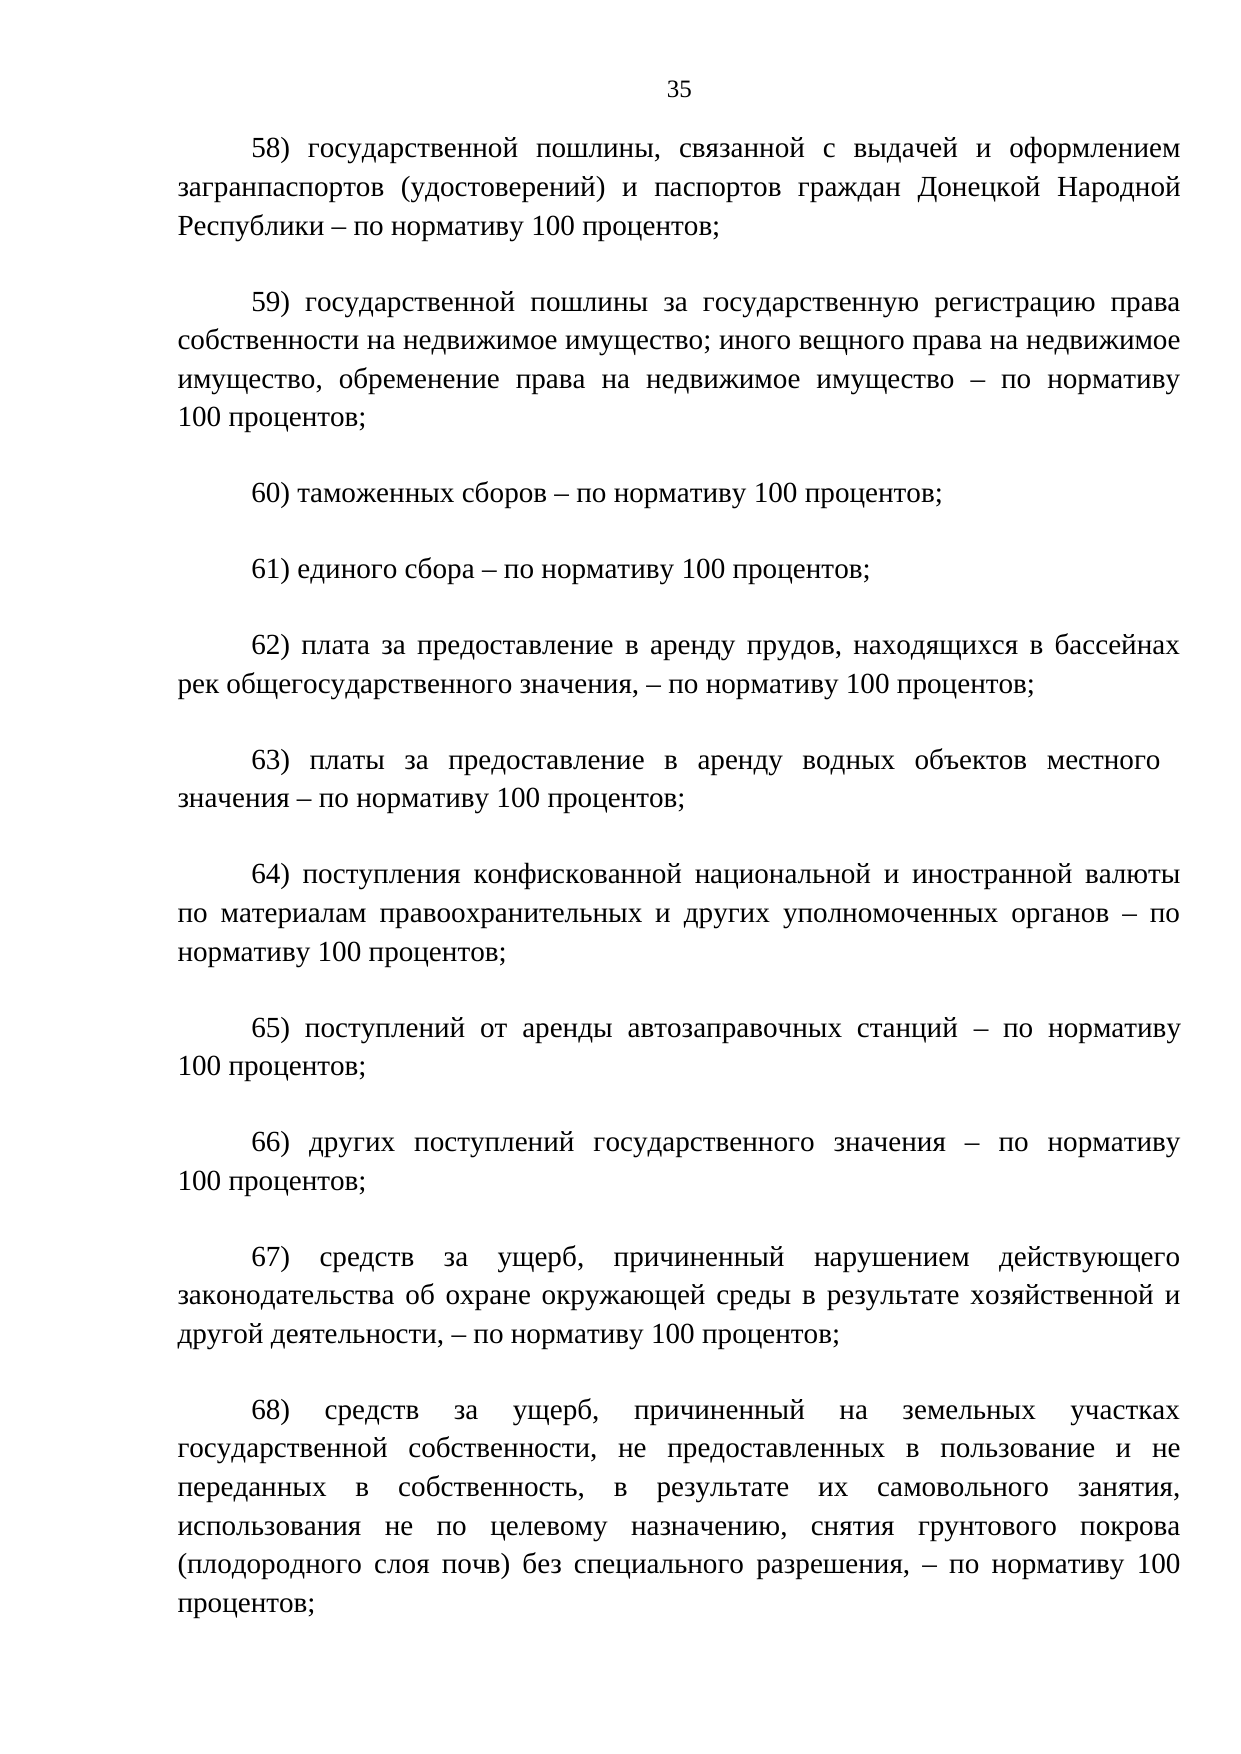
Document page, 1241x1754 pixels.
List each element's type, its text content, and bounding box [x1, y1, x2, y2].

text 62) плата за предоставление в аренду прудов, находящихся в бассейнах рек общегосударственного значения, – по нормативу 100 процентов; [177, 627, 1181, 699]
text 66) других поступлений государственного значения – по нормативу 100 процентов; [177, 1124, 1181, 1196]
text 60) таможенных сборов – по нормативу 100 процентов; [177, 475, 1181, 509]
text 68) средств за ущерб, причиненный на земельных участках государственной собственности, не предоставленных в пользование и не переданных в собственность, в результате их самовольного занятия, использования не по целевому назначению, снятия грунтового покрова (плодородного слоя почв) без специального разрешения, – по нормативу 100 процентов; [177, 1392, 1181, 1618]
text 64) поступления конфискованной национальной и иностранной валюты по материалам правоохранительных и других уполномоченных органов – по нормативу 100 процентов; [177, 857, 1181, 967]
text 67) средств за ущерб, причиненный нарушением действующего законодательства об охране окружающей среды в результате хозяйственной и другой деятельности, – по нормативу 100 процентов; [177, 1239, 1181, 1349]
text 63) платы за предоставление в аренду водных объектов местного значения – по нормативу 100 процентов; [177, 742, 1181, 814]
text 65) поступлений от аренды автозаправочных станций – по нормативу 100 процентов; [177, 1010, 1181, 1082]
text 58) государственной пошлины, связанной с выдачей и оформлением загранпаспортов (удостоверений) и паспортов граждан Донецкой Народной Республики – по нормативу 100 процентов; [177, 131, 1181, 241]
text 61) единого сбора – по нормативу 100 процентов; [177, 551, 1181, 585]
text 59) государственной пошлины за государственную регистрацию права собственности на недвижимое имущество; иного вещного права на недвижимое имущество, обременение права на недвижимое имущество – по нормативу 100 процентов; [177, 284, 1181, 433]
